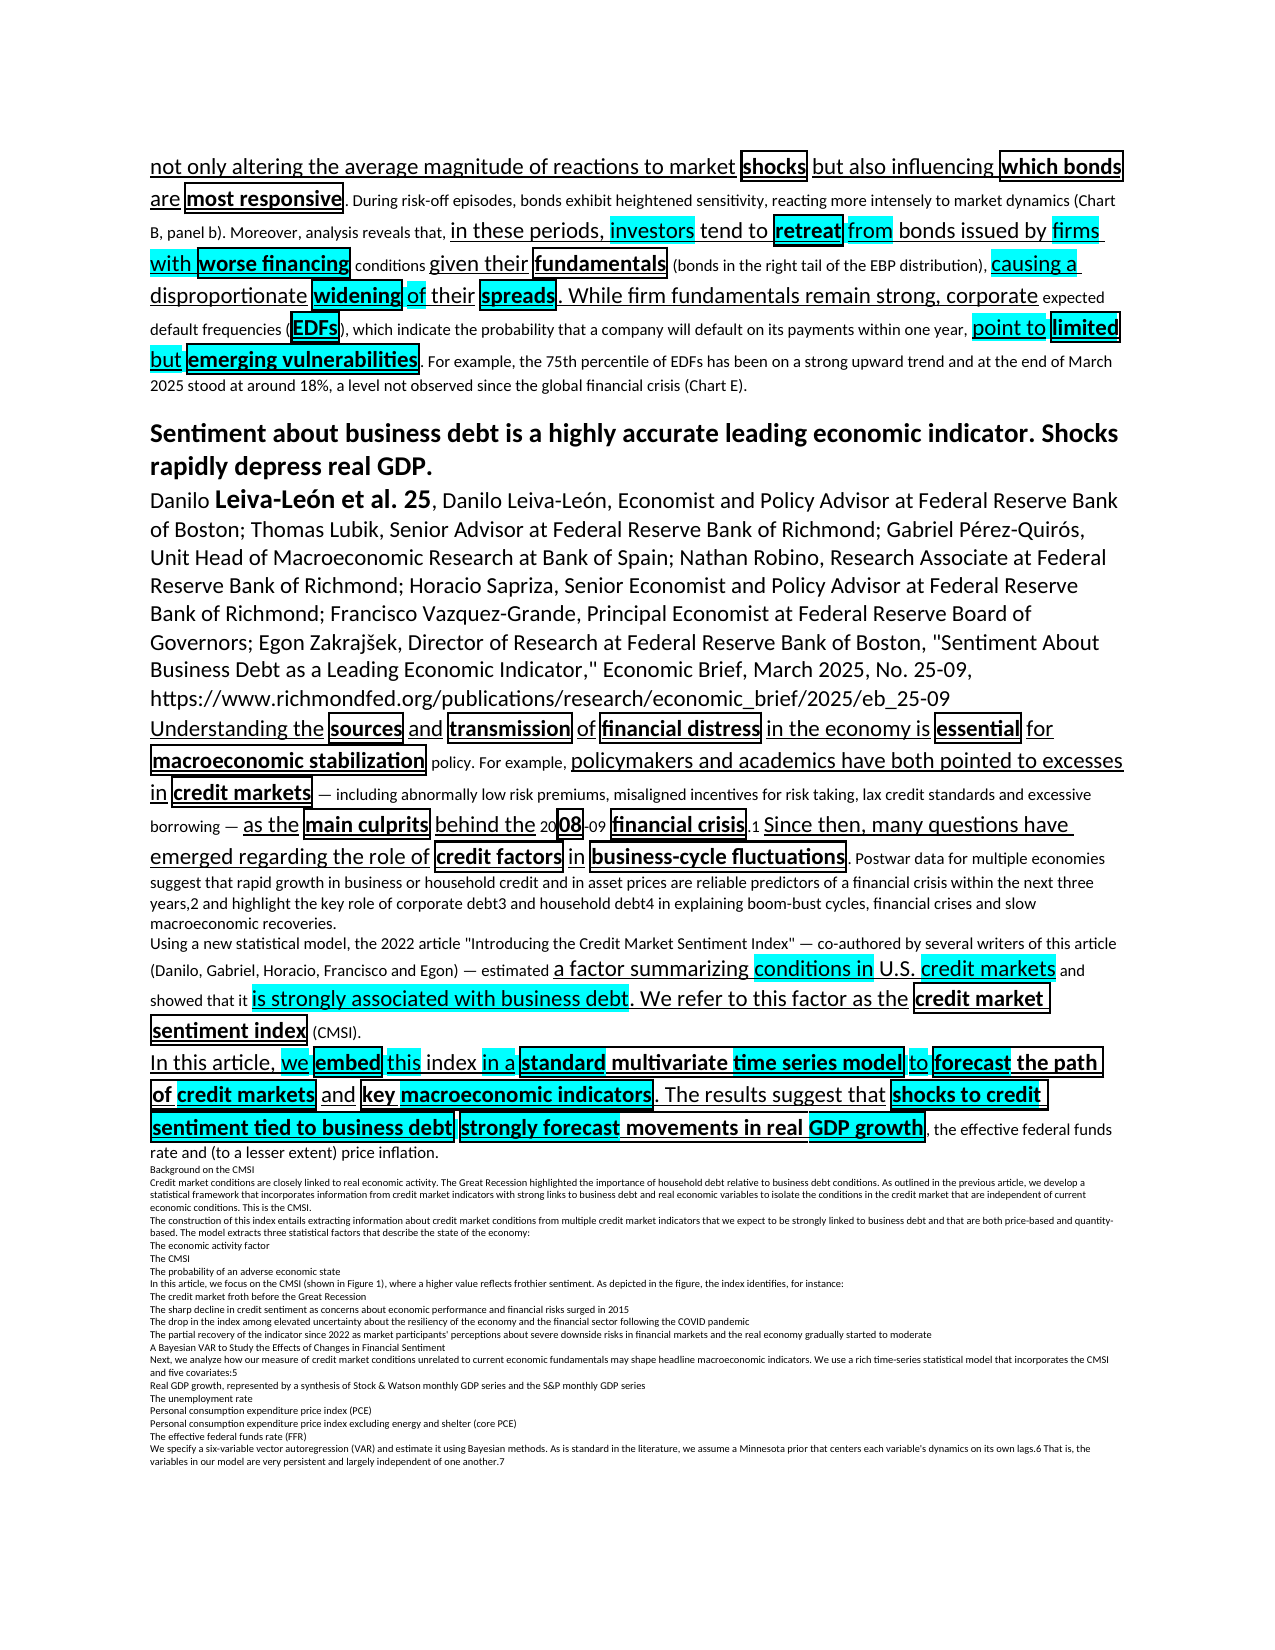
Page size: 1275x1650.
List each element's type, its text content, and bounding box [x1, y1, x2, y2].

text Next, we analyze how our measure of credit market conditions unrelated to current economic fundamentals may shape headline macroeconomic indicators. We use a rich time-series statistical model that incorporates the CMSI and five covariates:5 [150, 1354, 1125, 1379]
text The effective federal funds rate (FFR) [150, 1430, 1125, 1443]
subtitle Sentiment about business debt is a highly accurate leading economic indicator. Shocks rapidly depress real GDP. [150, 416, 1125, 482]
text The construction of this index entails extracting information about credit market conditions from multiple credit market indicators that we expect to be strongly linked to business debt and that are both price-based and quantity-based. The model extracts three statistical factors that describe the state of the economy: [150, 1214, 1125, 1239]
text The credit market froth before the Great Recession [150, 1290, 1125, 1303]
text The partial recovery of the indicator since 2022 as market participants' perceptions about severe downside risks in financial markets and the real economy gradually started to moderate [150, 1328, 1125, 1341]
text The economic activity factor [150, 1239, 1125, 1252]
text Real GDP growth, represented by a synthesis of Stock & Watson monthly GDP series and the S&P monthly GDP series [150, 1379, 1125, 1392]
text Using a new statistical model, the 2022 article "Introducing the Credit Market Sentiment Index" — co-authored by several writers of this article (Danilo, Gabriel, Horacio, Francisco and Egon) — estimated a factor summarizing conditions in U.S. credit markets and showed that it is strongly associated with business debt. We refer to this factor as the credit market sentiment index (CMSI). [150, 933, 1125, 1046]
text The sharp decline in credit sentiment as concerns about economic performance and financial risks surged in 2015 [150, 1303, 1125, 1316]
text A Bayesian VAR to Study the Effects of Changes in Financial Sentiment [150, 1341, 1125, 1354]
text Personal consumption expenditure price index excluding energy and shelter (core PCE) [150, 1417, 1125, 1430]
text Credit market conditions are closely linked to real economic activity. The Great Recession highlighted the importance of household debt relative to business debt conditions. As outlined in the previous article, we develop a statistical framework that incorporates information from credit market indicators with strong links to business debt and real economic variables to isolate the conditions in the credit market that are independent of current economic conditions. This is the CMSI. [150, 1176, 1125, 1214]
text We specify a six-variable vector autoregression (VAR) and estimate it using Bayesian methods. As is standard in the literature, we assume a Minnesota prior that centers each variable's dynamics on its own lags.6 That is, the variables in our model are very persistent and largely independent of one another.7 [150, 1443, 1125, 1468]
text Understanding the sources and transmission of financial distress in the economy is essential for macroeconomic stabilization policy. For example, policymakers and academics have both pointed to excesses in credit markets — including abnormally low risk premiums, misaligned incentives for risk taking, lax credit standards and excessive borrowing — as the main culprits behind the 2008-09 financial crisis.1 Since then, many questions have emerged regarding the role of credit factors in business-cycle fluctuations. Postwar data for multiple economies suggest that rapid growth in business or household credit and in asset prices are reliable predictors of a financial crisis within the next three years,2 and highlight the key role of corporate debt3 and household debt4 in explaining boom-bust cycles, financial crises and slow macroeconomic recoveries. [150, 712, 1125, 933]
text In this article, we focus on the CMSI (shown in Figure 1), where a higher value reflects frothier sentiment. As depicted in the figure, the index identifies, for instance: [150, 1277, 1125, 1290]
text Danilo Leiva-León et al. 25, Danilo Leiva-León, Economist and Policy Advisor at Federal Reserve Bank of Boston; Thomas Lubik, Senior Advisor at Federal Reserve Bank of Richmond; Gabriel Pérez-Quirós, Unit Head of Macroeconomic Research at Bank of Spain; Nathan Robino, Research Associate at Federal Reserve Bank of Richmond; Horacio Sapriza, Senior Economist and Policy Advisor at Federal Reserve Bank of Richmond; Francisco Vazquez-Grande, Principal Economist at Federal Reserve Board of Governors; Egon Zakrajšek, Director of Research at Federal Reserve Bank of Boston, "Sentiment About Business Debt as a Leading Economic Indicator," Economic Brief, March 2025, No. 25-09, https://www.richmondfed.org/publications/research/economic_brief/2025/eb_25-09 [150, 482, 1125, 712]
text Personal consumption expenditure price index (PCE) [150, 1404, 1125, 1417]
text The CMSI [150, 1252, 1125, 1265]
text Background on the CMSI [150, 1163, 1125, 1176]
text In this article, we embed this index in a standard multivariate time series model to forecast the path of credit markets and key macroeconomic indicators. The results suggest that shocks to credit sentiment tied to business debt strongly forecast movements in real GDP growth, the effective federal funds rate and (to a lesser extent) price inflation. [150, 1046, 1125, 1163]
